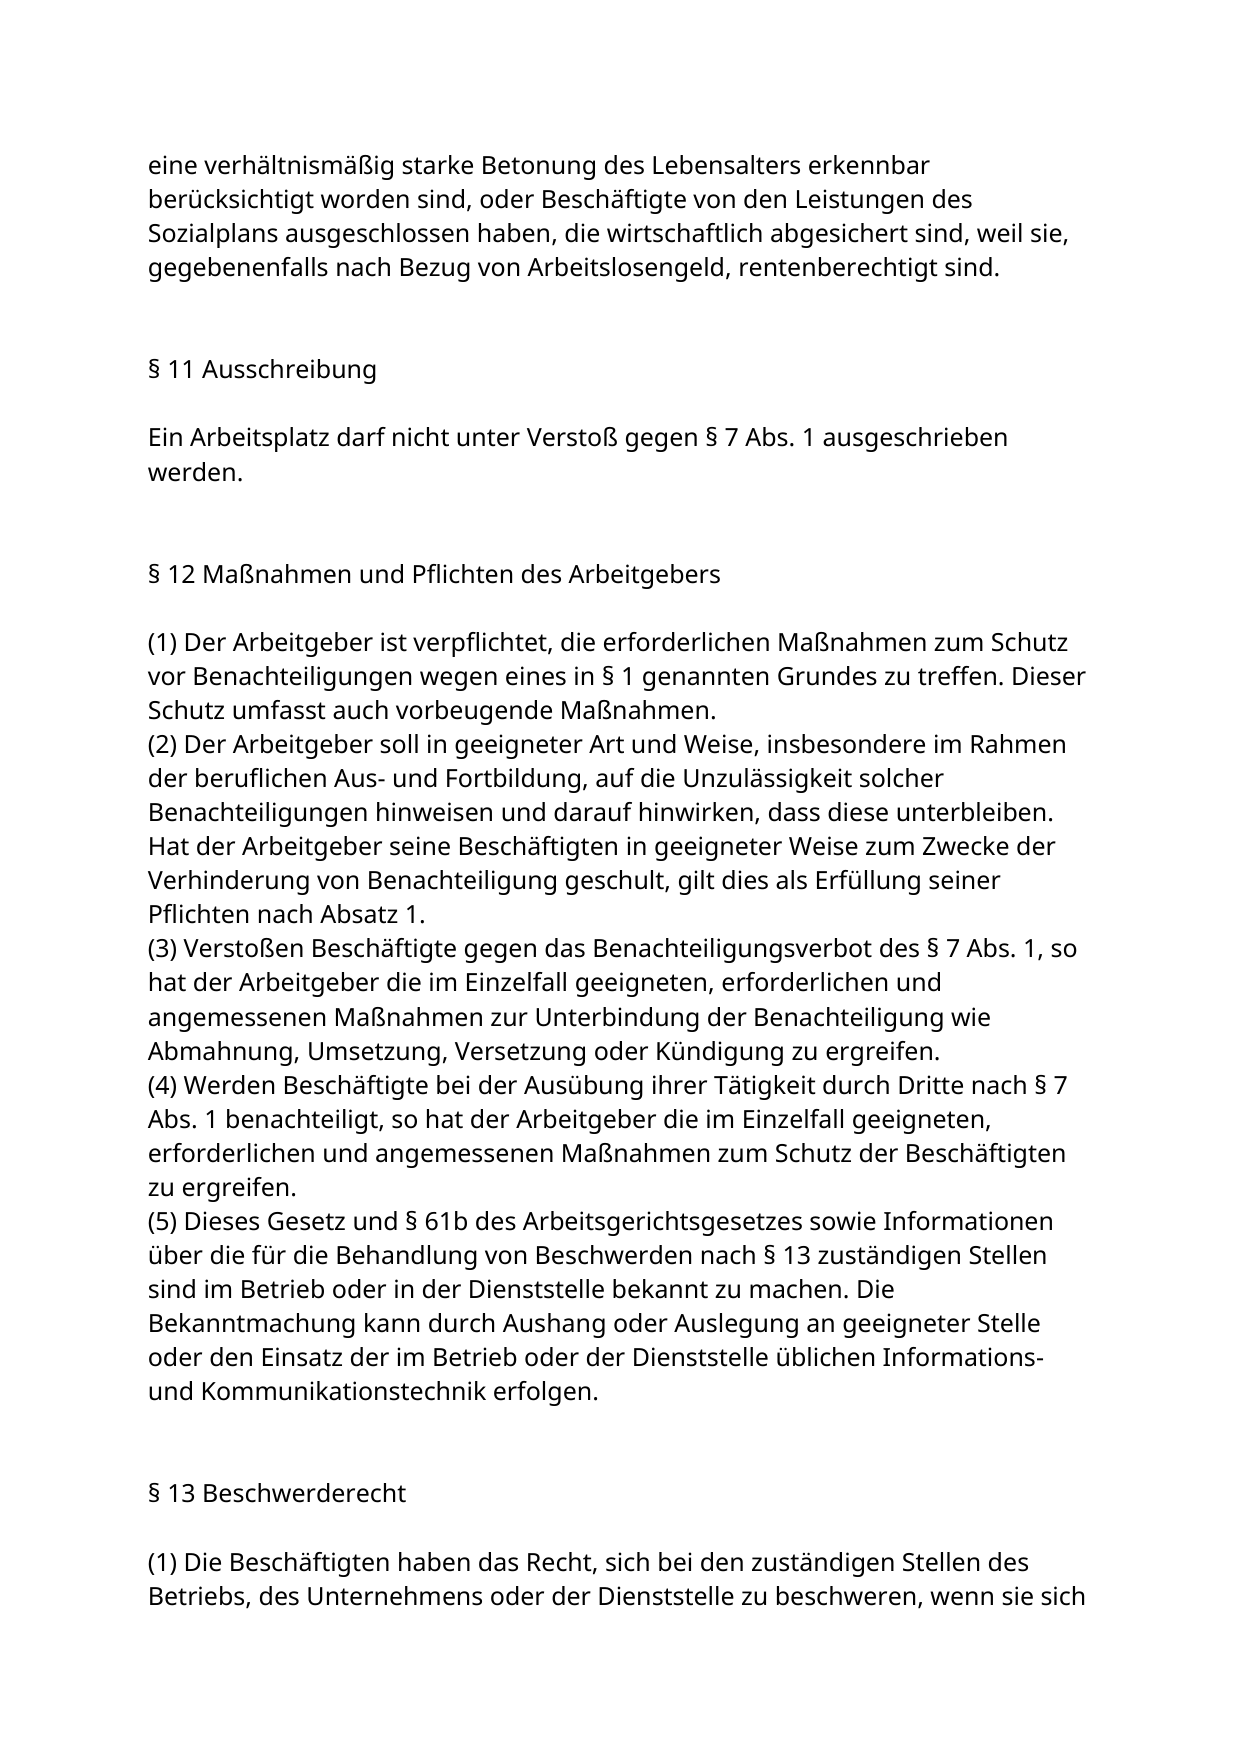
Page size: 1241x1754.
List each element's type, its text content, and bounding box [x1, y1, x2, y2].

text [148, 1544, 1093, 1612]
text § 11 Ausschreibung [148, 352, 1093, 386]
text (1) Der Arbeitgeber ist verpflichtet, die erforderlichen Maßnahmen zum Schutz vor Benachteiligungen wegen eines in § 1 genannten Grundes zu treffen. Dieser Schutz umfasst auch vorbeugende Maßnahmen. [148, 624, 1093, 727]
text (3) Verstoßen Beschäftigte gegen das Benachteiligungsverbot des § 7 Abs. 1, so hat der Arbeitgeber die im Einzelfall geeigneten, erforderlichen und angemessenen Maßnahmen zur Unterbindung der Benachteiligung wie Abmahnung, Umsetzung, Versetzung oder Kündigung zu ergreifen. [148, 931, 1093, 1067]
text § 12 Maßnahmen und Pflichten des Arbeitgebers [148, 556, 1093, 590]
text § 13 Beschwerderecht [148, 1476, 1093, 1510]
text (2) Der Arbeitgeber soll in geeigneter Art und Weise, insbesondere im Rahmen der beruflichen Aus- und Fortbildung, auf die Unzulässigkeit solcher Benachteiligungen hinweisen und darauf hinwirken, dass diese unterbleiben. Hat der Arbeitgeber seine Beschäftigten in geeigneter Weise zum Zwecke der Verhinderung von Benachteiligung geschult, gilt dies als Erfüllung seiner Pflichten nach Absatz 1. [148, 727, 1093, 931]
text Ein Arbeitsplatz darf nicht unter Verstoß gegen § 7 Abs. 1 ausgeschrieben werden. [148, 420, 1093, 488]
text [148, 148, 1093, 284]
text (4) Werden Beschäftigte bei der Ausübung ihrer Tätigkeit durch Dritte nach § 7 Abs. 1 benachteiligt, so hat der Arbeitgeber die im Einzelfall geeigneten, erforderlichen und angemessenen Maßnahmen zum Schutz der Beschäftigten zu ergreifen. [148, 1067, 1093, 1203]
text (5) Dieses Gesetz und § 61b des Arbeitsgerichtsgesetzes sowie Informationen über die für die Behandlung von Beschwerden nach § 13 zuständigen Stellen sind im Betrieb oder in der Dienststelle bekannt zu machen. Die Bekanntmachung kann durch Aushang oder Auslegung an geeigneter Stelle oder den Einsatz der im Betrieb oder der Dienststelle üblichen Informations- und Kommunikationstechnik erfolgen. [148, 1203, 1093, 1408]
